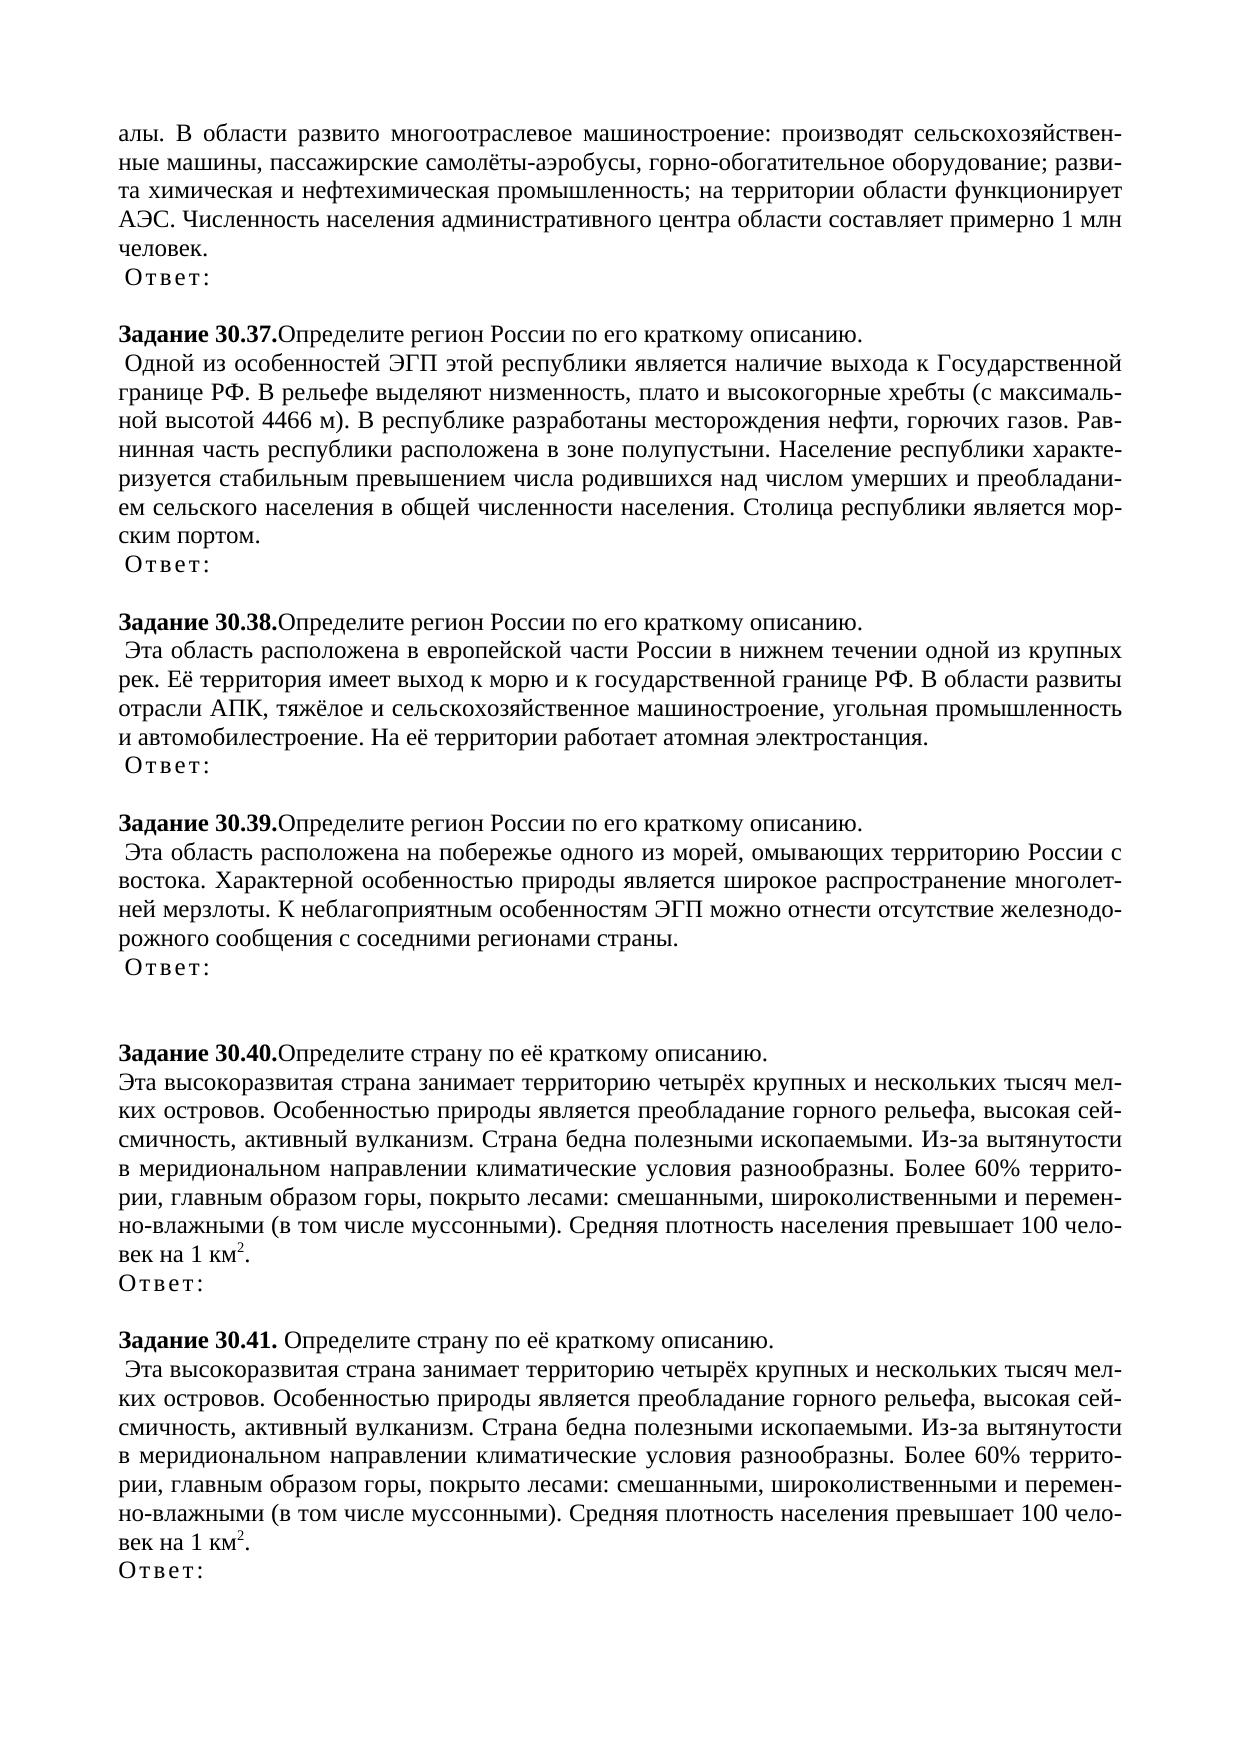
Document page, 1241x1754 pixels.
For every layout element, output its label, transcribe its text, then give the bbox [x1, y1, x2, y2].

text Задание 30.38.Определите регион России по его краткому описанию. [118, 607, 1122, 636]
text Эта высокоразвитая страна занимает территорию четырёх крупных и нескольких тысяч мелких островов. Особенностью природы является преобладание горного рельефа, высокая сейсмичность, активный вулканизм. Страна бедна полезными ископаемыми. Из-за вытянутости в меридиональном направлении климатические условия разнообразны. Более 60% территории, главным образом горы, покрыто лесами: смешанными, широколиственными и переменно-влажными (в том числе муссонными). Средняя плотность населения превышает 100 человек на 1 км2. [118, 1354, 1122, 1556]
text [118, 118, 1122, 262]
text Ответ: [118, 1268, 1122, 1297]
text Одной из особенностей ЭГП этой республики является наличие выхода к Государственной границе РФ. В рельефе выделяют низменность, плато и высокогорные хребты (с максимальной высотой 4466 м). В республике разработаны месторождения нефти, горючих газов. Равнинная часть республики расположена в зоне полупустыни. Население республики характеризуется стабильным превышением числа родившихся над числом умерших и преобладанием сельского населения в общей численности населения. Столица республики является морским портом. [118, 348, 1122, 549]
text Ответ: [118, 1556, 1122, 1584]
text Ответ: [118, 262, 1122, 291]
text Эта высокоразвитая страна занимает территорию четырёх крупных и нескольких тысяч мелких островов. Особенностью природы является преобладание горного рельефа, высокая сейсмичность, активный вулканизм. Страна бедна полезными ископаемыми. Из-за вытянутости в меридиональном направлении климатические условия разнообразны. Более 60% территории, главным образом горы, покрыто лесами: смешанными, широколиственными и переменно-влажными (в том числе муссонными). Средняя плотность населения превышает 100 человек на 1 км2. [118, 1067, 1122, 1268]
text Задание 30.41. Определите страну по её краткому описанию. [118, 1326, 1122, 1354]
text Задание 30.39.Определите регион России по его краткому описанию. [118, 808, 1122, 837]
text Задание 30.37.Определите регион России по его краткому описанию. [118, 319, 1122, 348]
text Задание 30.40.Определите страну по её краткому описанию. [118, 1038, 1122, 1067]
text Эта область расположена на побережье одного из морей, омывающих территорию России с востока. Характерной особенностью природы является широкое распространение многолетней мерзлоты. К неблагоприятным особенностям ЭГП можно отнести отсутствие железнодорожного сообщения с соседними регионами страны. [118, 837, 1122, 952]
text Ответ: [118, 549, 1122, 578]
text Эта область расположена в европейской части России в нижнем течении одной из крупных рек. Её территория имеет выход к морю и к государственной границе РФ. В области развиты отрасли АПК, тяжёлое и сельскохозяйственное машиностроение, угольная промышленность и автомобилестроение. На её территории работает атомная электростанция. [118, 636, 1122, 751]
text Ответ: [118, 952, 1122, 981]
text Ответ: [118, 751, 1122, 779]
